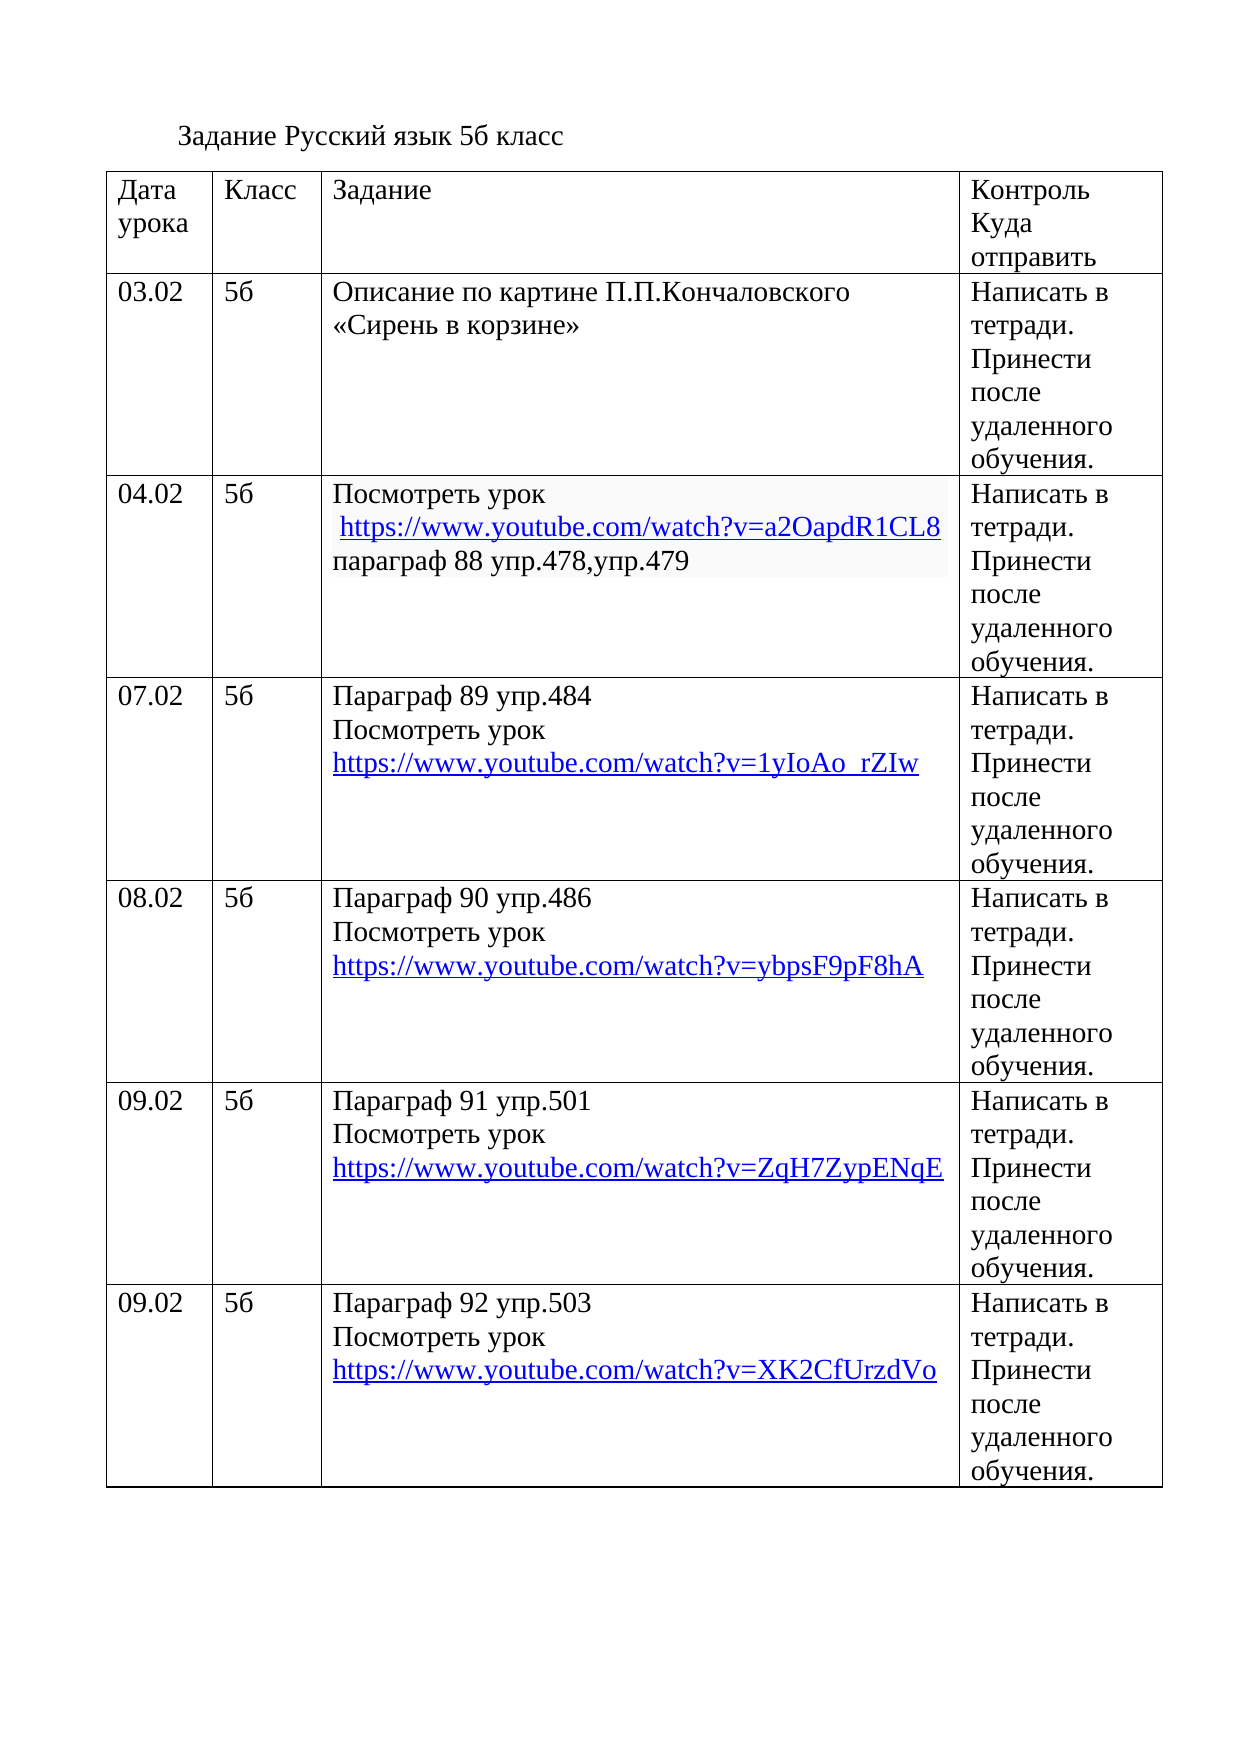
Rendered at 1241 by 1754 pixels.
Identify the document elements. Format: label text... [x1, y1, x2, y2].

table_cell Параграф 91 упр.501 Посмотреть урок https://www.youtube.com/watch?v=ZqH7ZypENqE [322, 1083, 959, 1284]
table_cell 09.02 [107, 1083, 212, 1284]
table_cell 5б [213, 678, 321, 879]
table_cell 09.02 [107, 1285, 212, 1486]
table_header Класс [213, 172, 321, 273]
table_cell Написать в тетради. Принести после удаленного обучения. [960, 1285, 1162, 1486]
table_cell Написать в тетради. Принести после удаленного обучения. [960, 1083, 1162, 1284]
table_cell 5б [213, 1083, 321, 1284]
table_cell 04.02 [107, 476, 212, 677]
table_cell Параграф 90 упр.486 Посмотреть урок https://www.youtube.com/watch?v=ybpsF9pF8hA [322, 881, 959, 1082]
table_cell 5б [213, 476, 321, 677]
table_cell 5б [213, 1285, 321, 1486]
table_header Контроль Куда отправить [960, 172, 1162, 273]
table_cell Параграф 89 упр.484 Посмотреть урок https://www.youtube.com/watch?v=1yIoAo_rZIw [322, 678, 959, 879]
table_header Задание [322, 172, 959, 273]
table_cell Написать в тетради. Принести после удаленного обучения. [960, 678, 1162, 879]
table_cell Посмотреть урок https://www.youtube.com/watch?v=a2OapdR1CL8 параграф 88 упр.478,упр.479 [322, 476, 959, 677]
table_cell 07.02 [107, 678, 212, 879]
table_cell Написать в тетради. Принести после удаленного обучения. [960, 274, 1162, 475]
table_cell 08.02 [107, 881, 212, 1082]
text Задание Русский язык 5б класс [177, 118, 1152, 152]
table_cell Параграф 92 упр.503 Посмотреть урок https://www.youtube.com/watch?v=XK2CfUrzdVo [322, 1285, 959, 1486]
table_cell Написать в тетради. Принести после удаленного обучения. [960, 881, 1162, 1082]
table_cell Описание по картине П.П.Кончаловского «Сирень в корзине» [322, 274, 959, 475]
table_cell 5б [213, 881, 321, 1082]
table_cell 5б [213, 274, 321, 475]
table_header Дата урока [107, 172, 212, 273]
table_cell Написать в тетради. Принести после удаленного обучения. [960, 476, 1162, 677]
table_cell 03.02 [107, 274, 212, 475]
